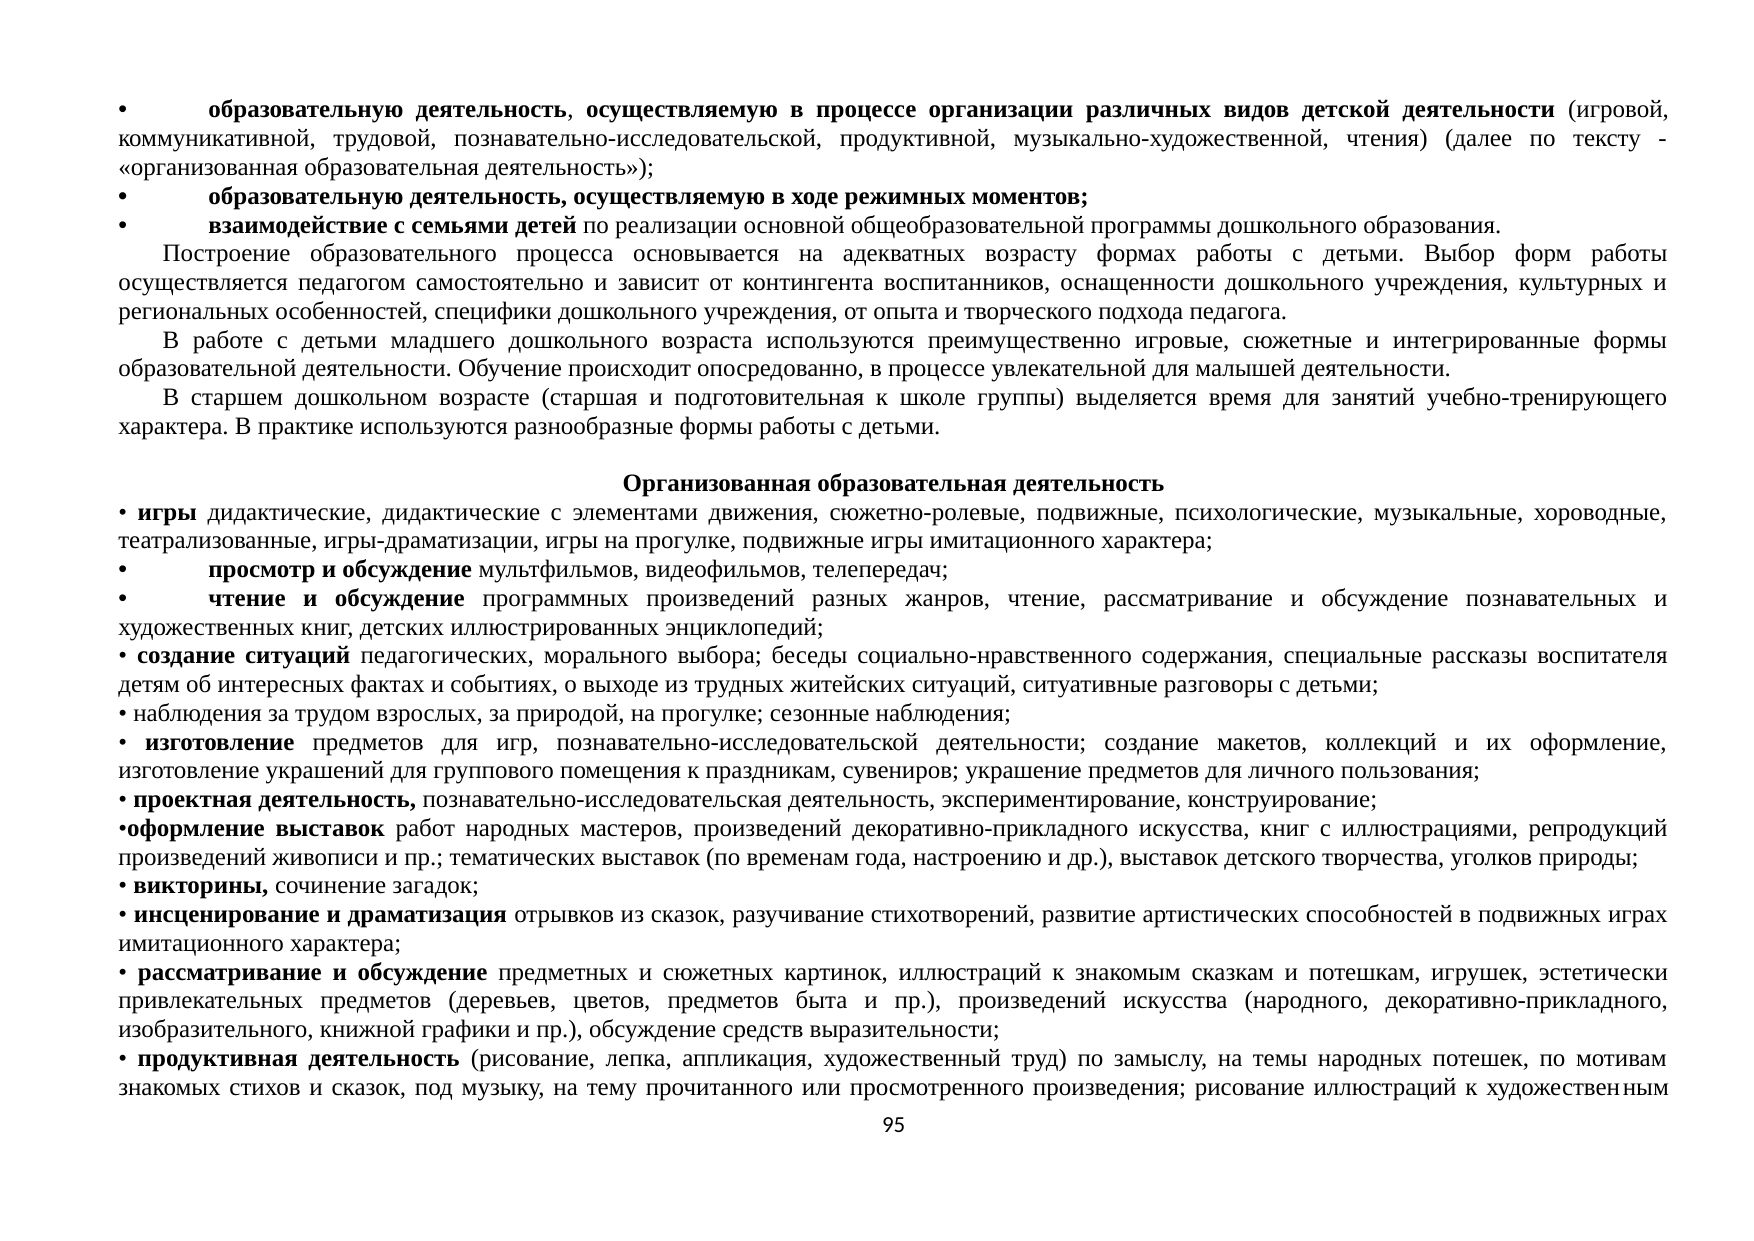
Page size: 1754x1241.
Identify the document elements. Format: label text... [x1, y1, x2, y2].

text • рассматривание и обсуждение предметных и сюжетных картинок, иллюстраций к знакомым сказкам и потешкам, игрушек, эстетически привлекательных предметов (деревьев, цветов, предметов быта и пр.), произведений искусства (народного, декоративно-прикладного, изобразительного, книжной графики и пр.), обсуждение средств выразительности; [118, 957, 1669, 1043]
list чтение и обсуждение программных произведений разных жанров, чтение, рассматривание и обсуждение познавательных и художественных книг, детских иллюстрированных энциклопедий; [118, 583, 1669, 641]
list образовательную деятельность, осуществляемую в процессе организации различных видов детской деятельности (игровой, коммуникативной, трудовой, познавательно-исследовательской, продуктивной, музыкально-художественной, чтения) (далее по тексту - «организованная образовательная деятельность»); [118, 94, 1669, 181]
text • игры дидактические, дидактические с элементами движения, сюжетно-ролевые, подвижные, психологические, музыкальные, хороводные, театрализованные, игры-драматизации, игры на прогулке, подвижные игры имитационного характера; [118, 497, 1669, 554]
text • наблюдения за трудом взрослых, за природой, на прогулке; сезонные наблюдения; [118, 698, 1669, 727]
text • создание ситуаций педагогических, морального выбора; беседы социально-нравственного содержания, специальные рассказы воспитателя детям об интересных фактах и событиях, о выходе из трудных житейских ситуаций, ситуативные разговоры с детьми; [118, 641, 1669, 698]
text В работе с детьми младшего дошкольного возраста используются преимущественно игровые, сюжетные и интегрированные формы образовательной деятельности. Обучение происходит опосредованно, в процессе увлекательной для малышей деятельности. [118, 325, 1669, 382]
text Построение образовательного процесса основывается на адекватных возрасту формах работы с детьми. Выбор форм работы осуществляется педагогом самостоятельно и зависит от контингента воспитанников, оснащенности дошкольного учреждения, культурных и региональных особенностей, специфики дошкольного учреждения, от опыта и творческого подхода педагога. [118, 238, 1669, 325]
text • изготовление предметов для игр, познавательно-исследовательской деятельности; создание макетов, коллекций и их оформление, изготовление украшений для группового помещения к праздникам, сувениров; украшение предметов для личного пользования; [118, 727, 1669, 784]
text В старшем дошкольном возрасте (старшая и подготовительная к школе группы) выделяется время для занятий учебно-тренирующего характера. В практике используются разнообразные формы работы с детьми. [118, 382, 1669, 440]
text •оформление выставок работ народных мастеров, произведений декоративно-прикладного искусства, книг с иллюстрациями, репродукций произведений живописи и пр.; тематических выставок (по временам года, настроению и др.), выставок детского творчества, уголков природы; [118, 813, 1669, 871]
text • инсценирование и драматизация отрывков из сказок, разучивание стихотворений, развитие артистических способностей в подвижных играх имитационного характера; [118, 899, 1669, 957]
text • проектная деятельность, познавательно-исследовательская деятельность, экспериментирование, конструирование; [118, 784, 1669, 813]
list взаимодействие с семьями детей по реализации основной общеобразовательной программы дошкольного образования. [118, 210, 1669, 238]
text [118, 1043, 1669, 1101]
list просмотр и обсуждение мультфильмов, видеофильмов, телепередач; [118, 554, 1669, 583]
list образовательную деятельность, осуществляемую в ходе режимных моментов; [118, 181, 1669, 210]
text • викторины, сочинение загадок; [118, 871, 1669, 899]
text Организованная образовательная деятельность [118, 468, 1669, 497]
